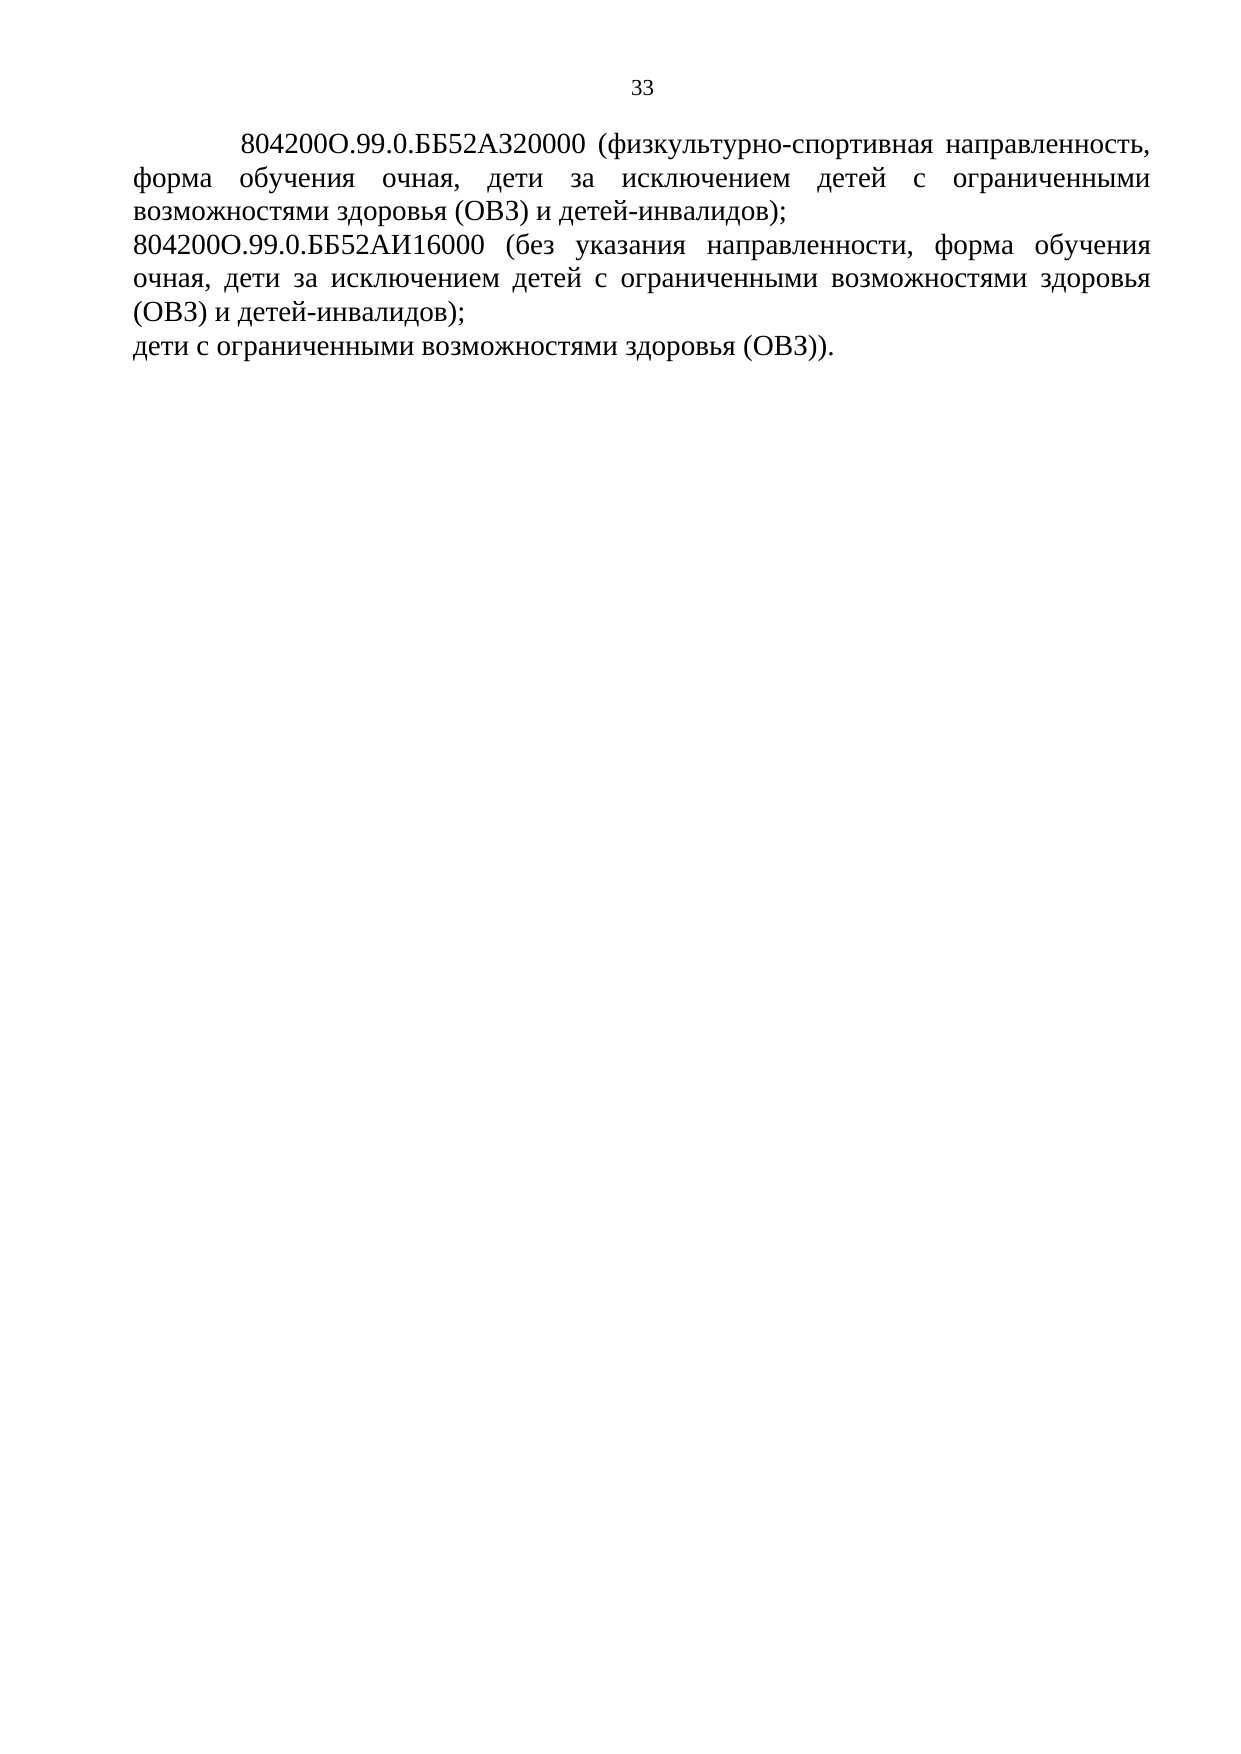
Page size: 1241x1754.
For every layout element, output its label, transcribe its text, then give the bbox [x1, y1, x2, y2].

text дети с ограниченными возможностями здоровья (ОВЗ)). [133, 328, 1152, 361]
text 804200О.99.0.ББ52АИ16000 (без указания направленности, форма обучения очная, дети за исключением детей с ограниченными возможностями здоровья (ОВЗ) и детей-инвалидов); [133, 227, 1152, 328]
text 804200О.99.0.ББ52АЗ20000 (физкультурно-спортивная направленность, форма обучения очная, дети за исключением детей с ограниченными возможностями здоровья (ОВЗ) и детей-инвалидов); [133, 126, 1152, 227]
